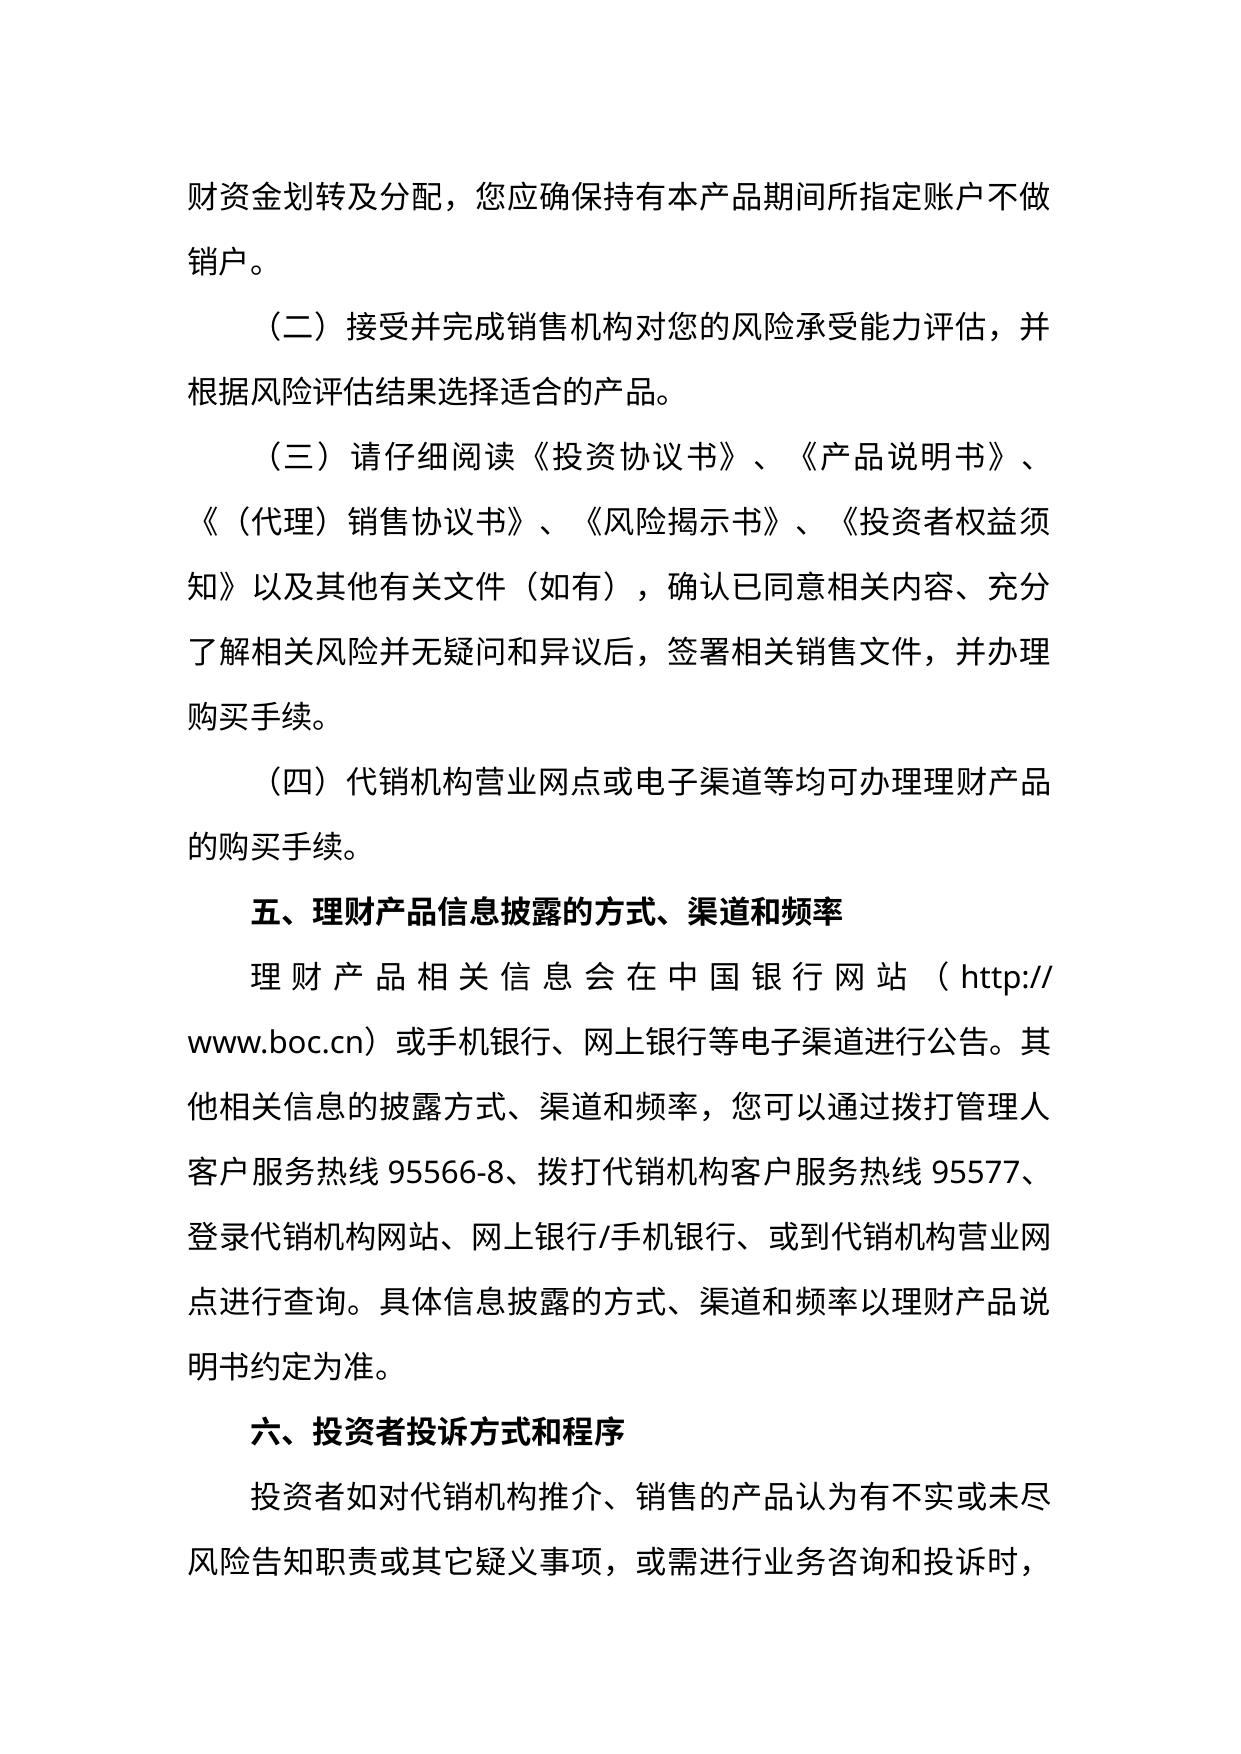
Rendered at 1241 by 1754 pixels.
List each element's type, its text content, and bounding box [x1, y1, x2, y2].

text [187, 162, 1053, 292]
text 六、投资者投诉方式和程序 [187, 1397, 1053, 1462]
text （四）代销机构营业网点或电子渠道等均可办理理财产品的购买手续。 [187, 747, 1053, 877]
text （二）接受并完成销售机构对您的风险承受能力评估，并根据风险评估结果选择适合的产品。 [187, 292, 1053, 422]
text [187, 1462, 1053, 1592]
text （三）请仔细阅读《投资协议书》、《产品说明书》、《（代理）销售协议书》、《风险揭示书》、《投资者权益须知》以及其他有关文件（如有），确认已同意相关内容、充分了解相关风险并无疑问和异议后，签署相关销售文件，并办理购买手续。 [187, 422, 1053, 747]
text 五、理财产品信息披露的方式、渠道和频率 [187, 877, 1053, 942]
text 理财产品相关信息会在中国银行网站（http://www.boc.cn）或手机银行、网上银行等电子渠道进行公告。其他相关信息的披露方式、渠道和频率，您可以通过拨打管理人客户服务热线95566-8、拨打代销机构客户服务热线95577、登录代销机构网站、网上银行/手机银行、或到代销机构营业网点进行查询。具体信息披露的方式、渠道和频率以理财产品说明书约定为准。 [187, 942, 1053, 1397]
